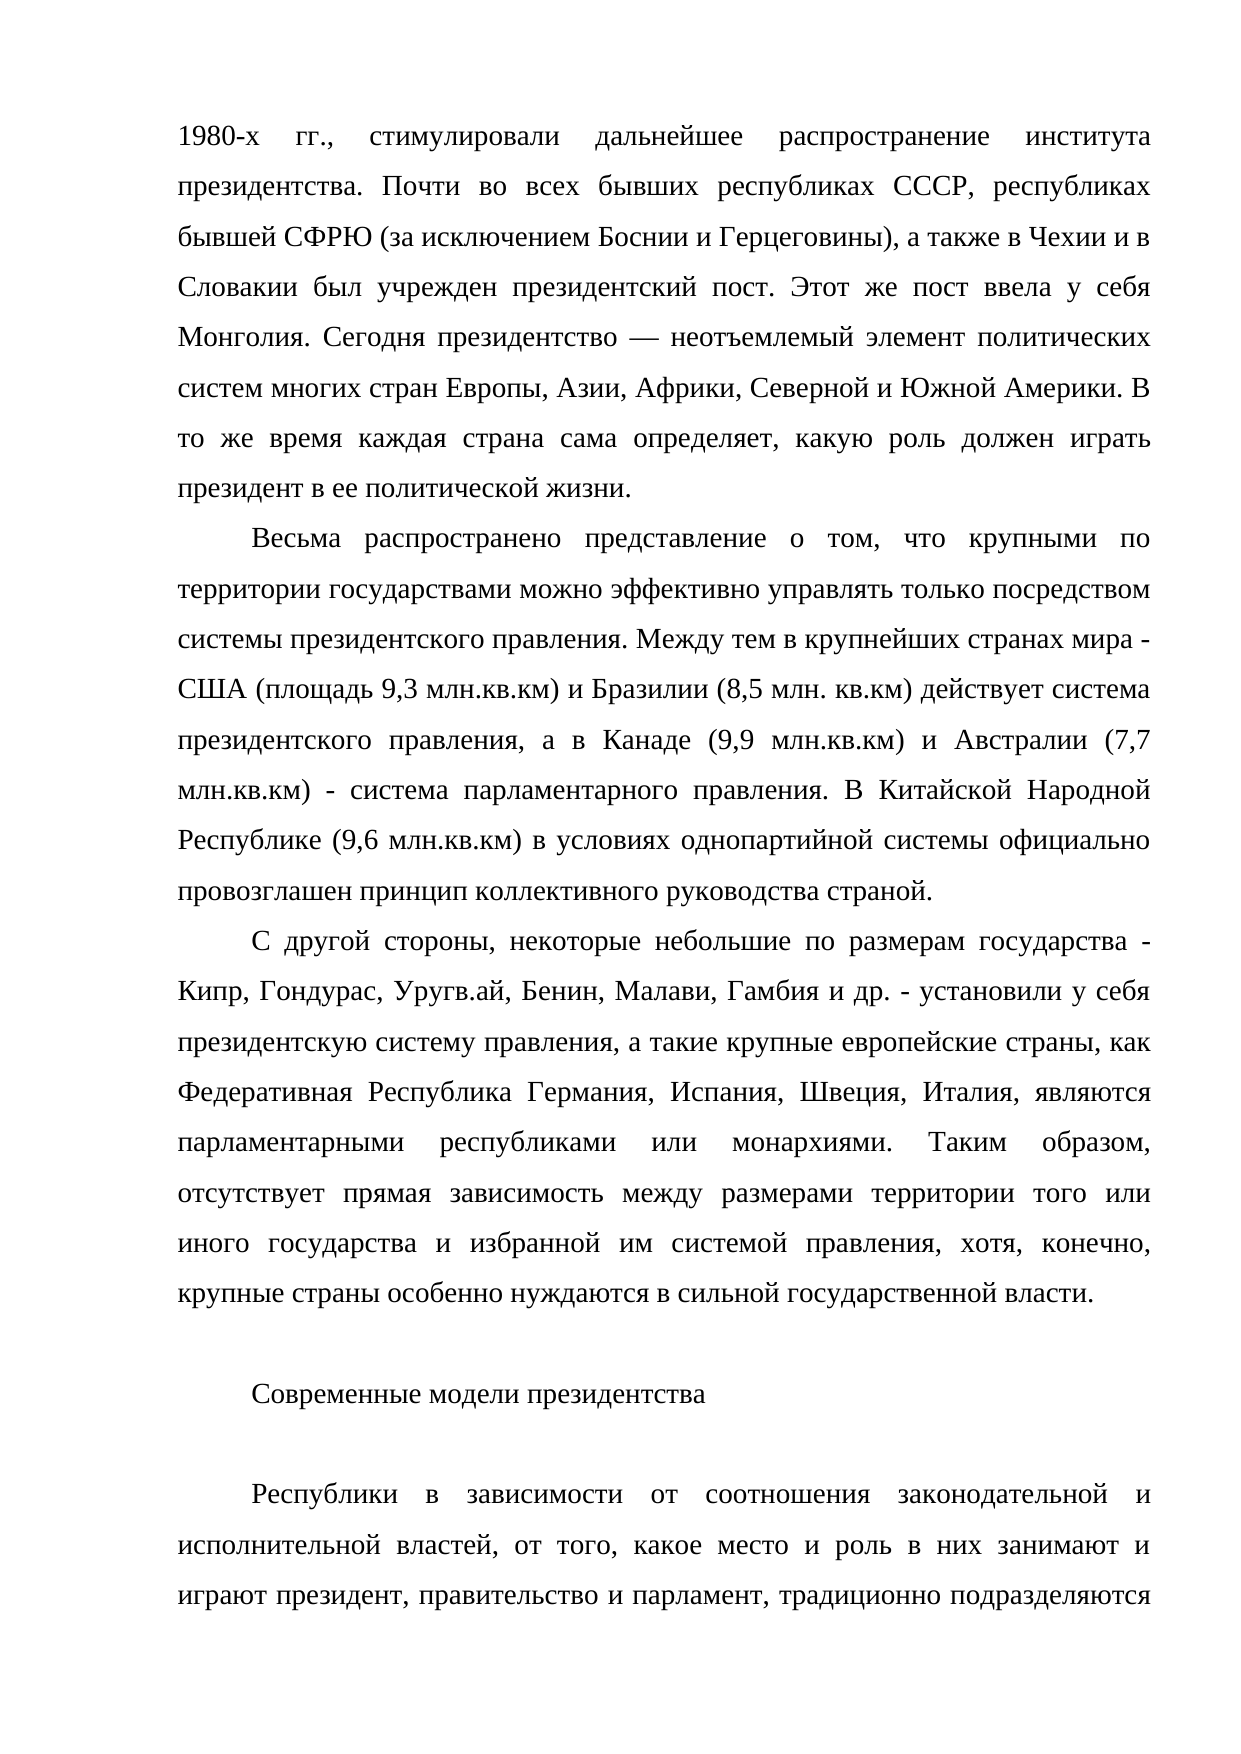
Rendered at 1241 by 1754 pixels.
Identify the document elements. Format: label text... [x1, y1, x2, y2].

text Весьма распространено представление о том, что крупными по территории государствами можно эффективно управлять только посредством системы президентского правления. Между тем в крупнейших странах мира - США (площадь 9,3 млн.кв.км) и Бразилии (8,5 млн. кв.км) действует система президентского правления, а в Канаде (9,9 млн.кв.км) и Австралии (7,7 млн.кв.км) - система парламентарного правления. В Китайской Народной Республике (9,6 млн.кв.км) в условиях однопартийной системы официально провозглашен принцип коллективного руководства страной. [177, 521, 1152, 906]
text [177, 118, 1152, 504]
text Современные модели президентства [177, 1376, 1152, 1409]
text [177, 1477, 1152, 1611]
text С другой стороны, некоторые небольшие по размерам государства - Кипр, Гондурас, Уругв.ай, Бенин, Малави, Гамбия и др. - установили у себя президентскую систему правления, а такие крупные европейские страны, как Федеративная Республика Германия, Испания, Швеция, Италия, являются парламентарными республиками или монархиями. Таким образом, отсутствует прямая зависимость между размерами территории того или иного государства и избранной им системой правления, хотя, конечно, крупные страны особенно нуждаются в сильной государственной власти. [177, 923, 1152, 1309]
